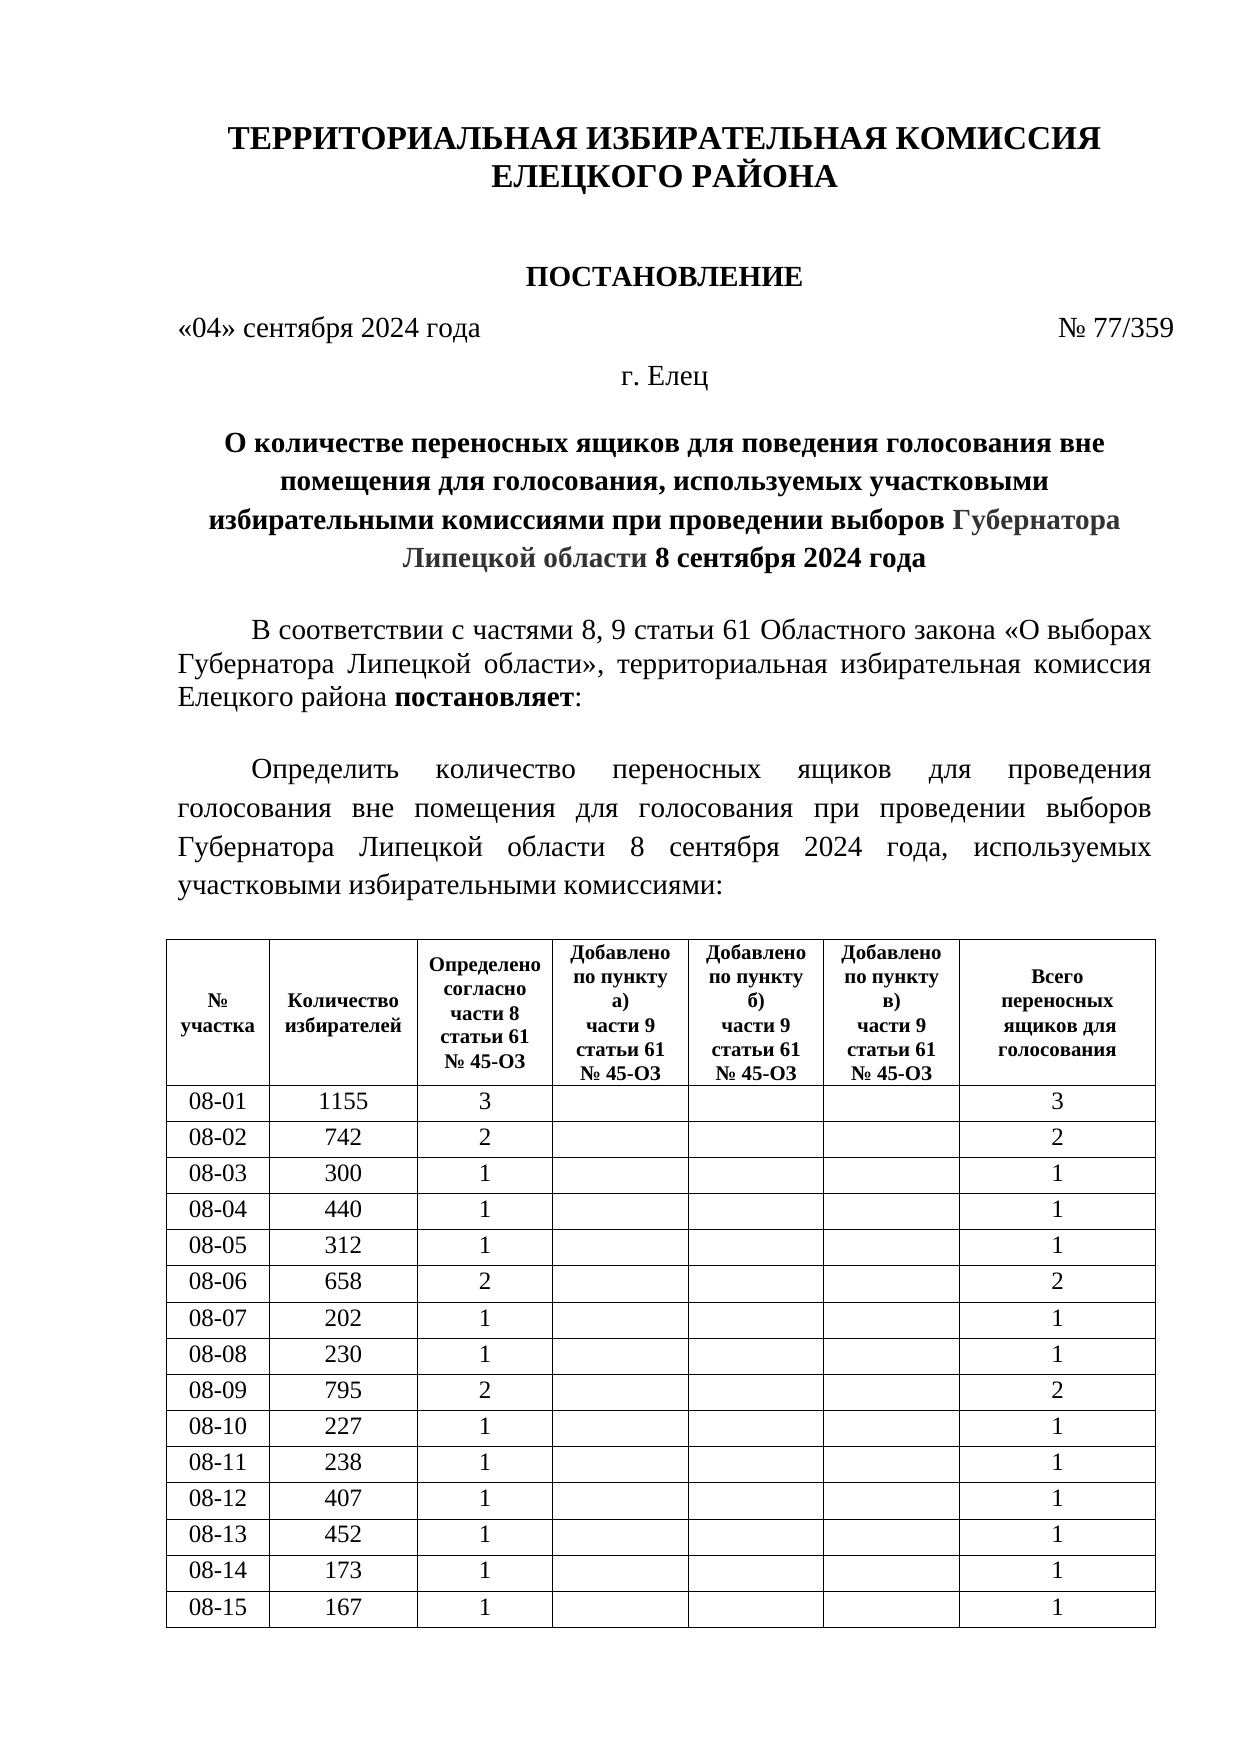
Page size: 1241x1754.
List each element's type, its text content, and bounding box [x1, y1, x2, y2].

table_cell 2 [960, 1122, 1155, 1157]
text О количестве переносных ящиков для поведения голосования вне помещения для голосования, используемых участковыми избирательными комиссиями при проведении выборов Губернатора Липецкой области 8 сентября 2024 года [177, 425, 1152, 574]
table_cell 658 [270, 1266, 417, 1302]
table_header Добавлено по пункту б) части 9 статьи 61 № 45-ОЗ [689, 940, 823, 1085]
table_cell 08-09 [167, 1375, 269, 1410]
table_cell [824, 1266, 959, 1302]
table_cell [824, 1556, 959, 1591]
table_cell 202 [270, 1303, 417, 1338]
table_cell 1 [418, 1556, 552, 1591]
table_cell 1 [418, 1339, 552, 1374]
table_header Добавлено по пункту а) части 9 статьи 61 № 45-ОЗ [553, 940, 688, 1085]
table_cell 440 [270, 1194, 417, 1229]
table_cell 1 [418, 1520, 552, 1554]
table_cell [553, 1520, 688, 1554]
text В соответствии с частями 8, 9 статьи 61 Областного закона «О выборах Губернатора Липецкой области», территориальная избирательная комиссия Елецкого района постановляет: [177, 612, 1152, 713]
table_header Определено согласно части 8 статьи 61 № 45-ОЗ [418, 940, 552, 1085]
table_cell 1 [418, 1411, 552, 1446]
table_cell 3 [960, 1086, 1155, 1121]
table_cell [553, 1230, 688, 1265]
table_cell [689, 1194, 823, 1229]
table_cell 452 [270, 1520, 417, 1554]
table_cell 1 [960, 1411, 1155, 1446]
table_cell [553, 1592, 688, 1627]
table_header № участка [167, 940, 269, 1085]
table_cell [553, 1447, 688, 1482]
table_header Всего переносных ящиков для голосования [960, 940, 1155, 1085]
table_header «04» сентября 2024 года [170, 310, 635, 358]
table_cell [824, 1411, 959, 1446]
table_cell [553, 1194, 688, 1229]
table_cell 1 [960, 1194, 1155, 1229]
table_cell 2 [960, 1266, 1155, 1302]
table_cell 1 [418, 1483, 552, 1518]
table_cell [553, 1411, 688, 1446]
table_cell [689, 1483, 823, 1518]
table_cell [824, 1375, 959, 1410]
table_cell [553, 1556, 688, 1591]
table_cell 08-03 [167, 1158, 269, 1193]
table_cell 08-12 [167, 1483, 269, 1518]
table_cell 1 [960, 1303, 1155, 1338]
table_cell 1 [960, 1158, 1155, 1193]
table_cell 1 [418, 1230, 552, 1265]
table_cell [689, 1520, 823, 1554]
table_cell 407 [270, 1483, 417, 1518]
table_cell [824, 1122, 959, 1157]
table_cell [824, 1194, 959, 1229]
table_cell 1 [960, 1447, 1155, 1482]
text ЕЛЕЦКОГО РАЙОНА [177, 156, 1152, 195]
table_cell 08-15 [167, 1592, 269, 1627]
table_cell 1 [418, 1158, 552, 1193]
table_cell 08-13 [167, 1520, 269, 1554]
table_cell [689, 1230, 823, 1265]
table_cell 300 [270, 1158, 417, 1193]
table_cell [553, 1303, 688, 1338]
table_cell [689, 1339, 823, 1374]
table_cell [553, 1086, 688, 1121]
table_cell [689, 1411, 823, 1446]
table_cell [824, 1520, 959, 1554]
table_cell 08-01 [167, 1086, 269, 1121]
text Определить количество переносных ящиков для проведения голосования вне помещения для голосования при проведении выборов Губернатора Липецкой области 8 сентября 2024 года, используемых участковыми избирательными комиссиями: [177, 752, 1152, 901]
table_cell 1 [418, 1447, 552, 1482]
table_header Добавлено по пункту в) части 9 статьи 61 № 45-ОЗ [824, 940, 959, 1085]
table_cell 08-04 [167, 1194, 269, 1229]
table_cell [553, 1122, 688, 1157]
text г. Елец [177, 358, 1152, 391]
table_header № 77/359 [635, 310, 1181, 358]
table_cell [553, 1339, 688, 1374]
table_cell 08-10 [167, 1411, 269, 1446]
table_cell 1 [960, 1483, 1155, 1518]
table_cell 1 [960, 1556, 1155, 1591]
table_cell 08-08 [167, 1339, 269, 1374]
table_cell 08-14 [167, 1556, 269, 1591]
table_cell 08-02 [167, 1122, 269, 1157]
table_cell [689, 1086, 823, 1121]
table_cell 1155 [270, 1086, 417, 1121]
table_cell 227 [270, 1411, 417, 1446]
table_cell 2 [418, 1375, 552, 1410]
table_cell [824, 1447, 959, 1482]
table_cell [553, 1375, 688, 1410]
table_cell 1 [960, 1592, 1155, 1627]
table_cell [689, 1447, 823, 1482]
text ТЕРРИТОРИАЛЬНАЯ избирательная комиссия [177, 118, 1152, 156]
table_cell [553, 1158, 688, 1193]
table_cell 1 [418, 1194, 552, 1229]
table_cell 795 [270, 1375, 417, 1410]
table_cell [824, 1339, 959, 1374]
table_cell [689, 1266, 823, 1302]
table_cell [824, 1158, 959, 1193]
table_cell 08-05 [167, 1230, 269, 1265]
table_header Количество избирателей [270, 940, 417, 1085]
table_cell [689, 1122, 823, 1157]
table_cell 2 [960, 1375, 1155, 1410]
table_cell 167 [270, 1592, 417, 1627]
table_cell 1 [960, 1520, 1155, 1554]
text ПОСТАНОВЛЕНИЕ [177, 259, 1152, 293]
table_cell [553, 1483, 688, 1518]
table_cell 312 [270, 1230, 417, 1265]
table_cell [689, 1375, 823, 1410]
table_cell 08-07 [167, 1303, 269, 1338]
table_cell 1 [418, 1592, 552, 1627]
table_cell [824, 1303, 959, 1338]
table_cell 2 [418, 1122, 552, 1157]
table_cell [824, 1230, 959, 1265]
table_cell [689, 1158, 823, 1193]
table_cell 3 [418, 1086, 552, 1121]
table_cell 1 [960, 1339, 1155, 1374]
table_cell [553, 1266, 688, 1302]
table_cell 1 [418, 1303, 552, 1338]
table_cell 2 [418, 1266, 552, 1302]
table_cell 08-06 [167, 1266, 269, 1302]
table_cell 238 [270, 1447, 417, 1482]
table_cell 230 [270, 1339, 417, 1374]
table_cell [689, 1303, 823, 1338]
table_cell 1 [960, 1230, 1155, 1265]
table_cell [824, 1086, 959, 1121]
table_cell 08-11 [167, 1447, 269, 1482]
table_cell 173 [270, 1556, 417, 1591]
table_cell [689, 1556, 823, 1591]
table_cell [689, 1592, 823, 1627]
table_cell [824, 1592, 959, 1627]
table_cell [824, 1483, 959, 1518]
table_cell 742 [270, 1122, 417, 1157]
